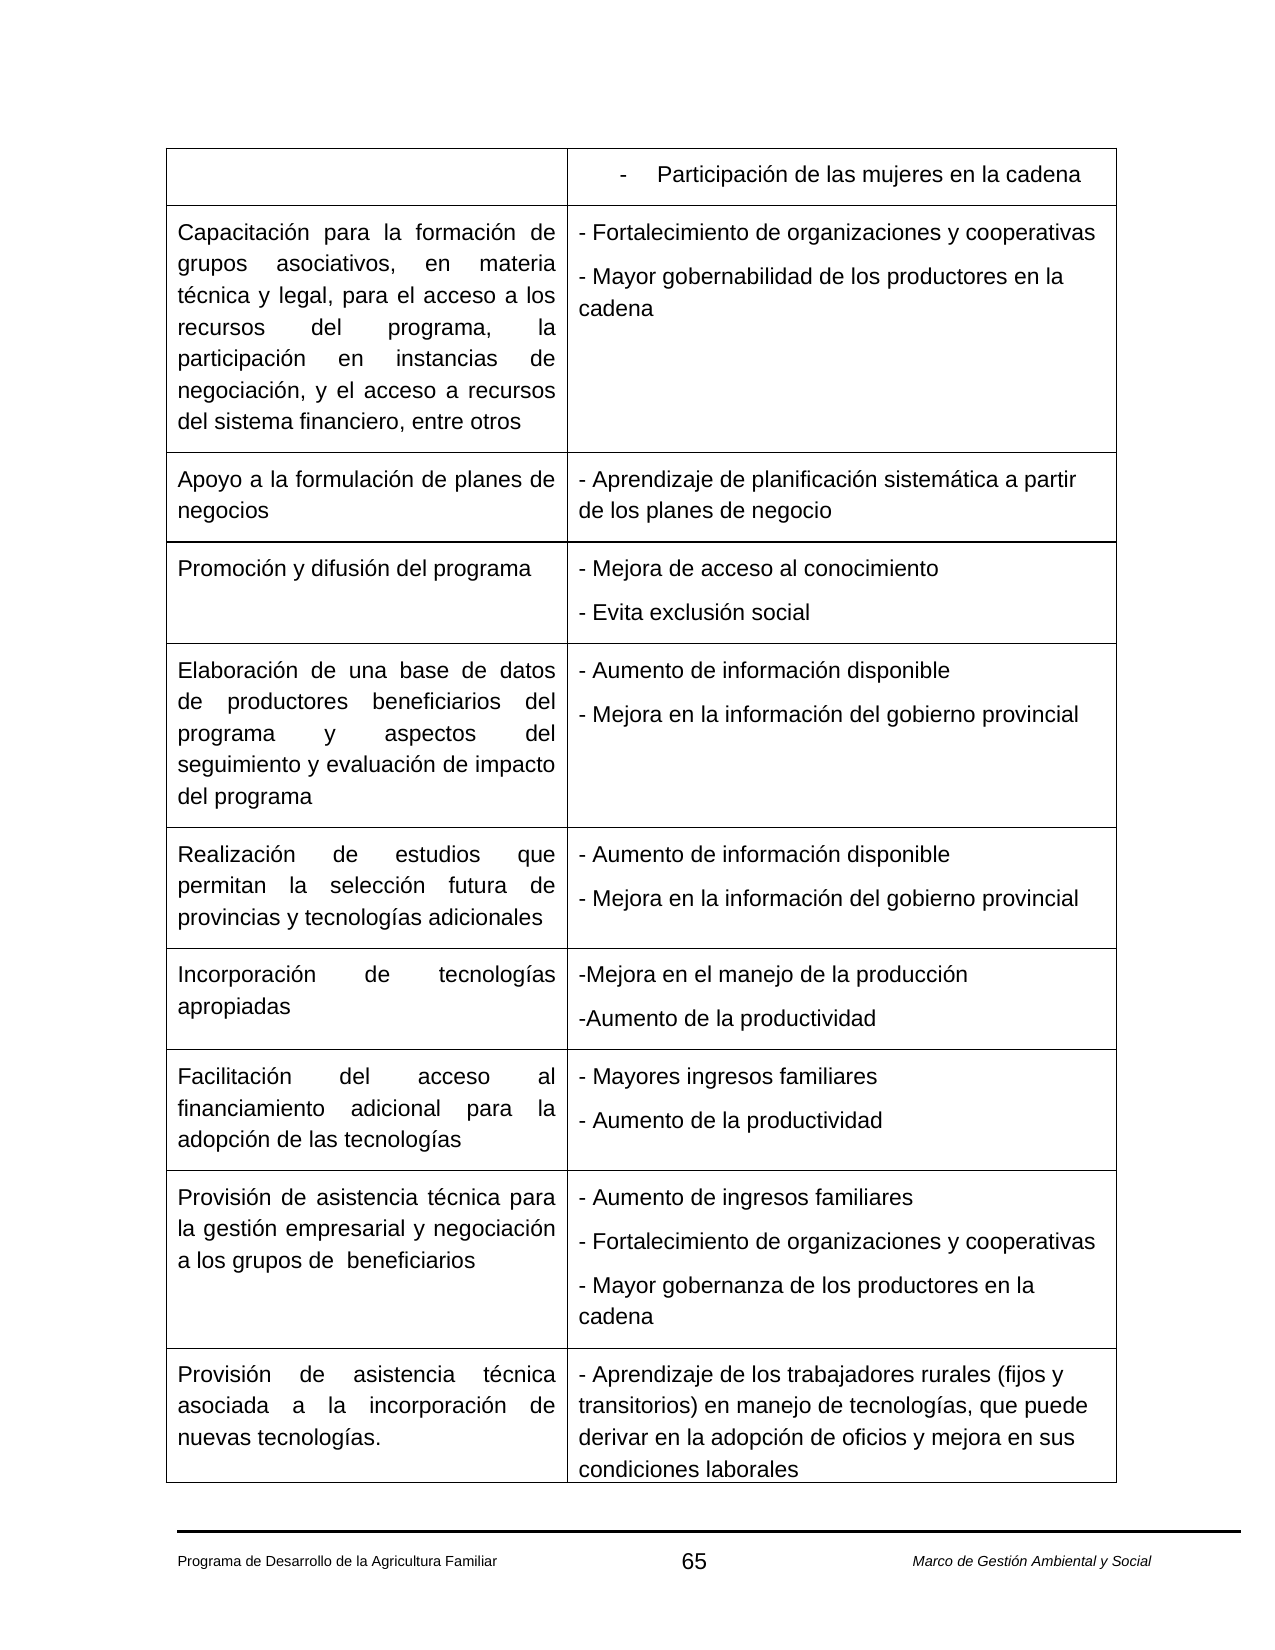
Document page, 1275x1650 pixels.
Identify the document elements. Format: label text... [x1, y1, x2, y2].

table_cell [167, 149, 567, 205]
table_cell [167, 1349, 567, 1482]
table_cell - Aumento de ingresos familiares - Fortalecimiento de organizaciones y cooperativas - Mayor gobernanza de los productores en la cadena [568, 1171, 1116, 1347]
table_cell Elaboración de una base de datos de productores beneficiarios del programa y aspectos del seguimiento y evaluación de impacto del programa [167, 644, 567, 827]
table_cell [568, 149, 1116, 205]
table_cell Promoción y difusión del programa [167, 543, 567, 643]
table_cell -Mejora en el manejo de la producción -Aumento de la productividad [568, 949, 1116, 1049]
table_cell Capacitación para la formación de grupos asociativos, en materia técnica y legal, para el acceso a los recursos del programa, la participación en instancias de negociación, y el acceso a recursos del sistema financiero, entre otros [167, 206, 567, 452]
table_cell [568, 1349, 1116, 1482]
table_cell - Aumento de información disponible - Mejora en la información del gobierno provincial [568, 644, 1116, 827]
table_cell - Aumento de información disponible - Mejora en la información del gobierno provincial [568, 828, 1116, 948]
table_cell - Aprendizaje de planificación sistemática a partir de los planes de negocio [568, 453, 1116, 541]
table_cell Provisión de asistencia técnica para la gestión empresarial y negociación a los grupos de beneficiarios [167, 1171, 567, 1347]
table_cell Apoyo a la formulación de planes de negocios [167, 453, 567, 541]
table_cell - Mayores ingresos familiares - Aumento de la productividad [568, 1050, 1116, 1170]
table_cell - Mejora de acceso al conocimiento - Evita exclusión social [568, 543, 1116, 643]
table_cell Realización de estudios que permitan la selección futura de provincias y tecnologías adicionales [167, 828, 567, 948]
table_cell Incorporación de tecnologías apropiadas [167, 949, 567, 1049]
table_cell Facilitación del acceso al financiamiento adicional para la adopción de las tecnologías [167, 1050, 567, 1170]
table_cell - Fortalecimiento de organizaciones y cooperativas - Mayor gobernabilidad de los productores en la cadena [568, 206, 1116, 452]
